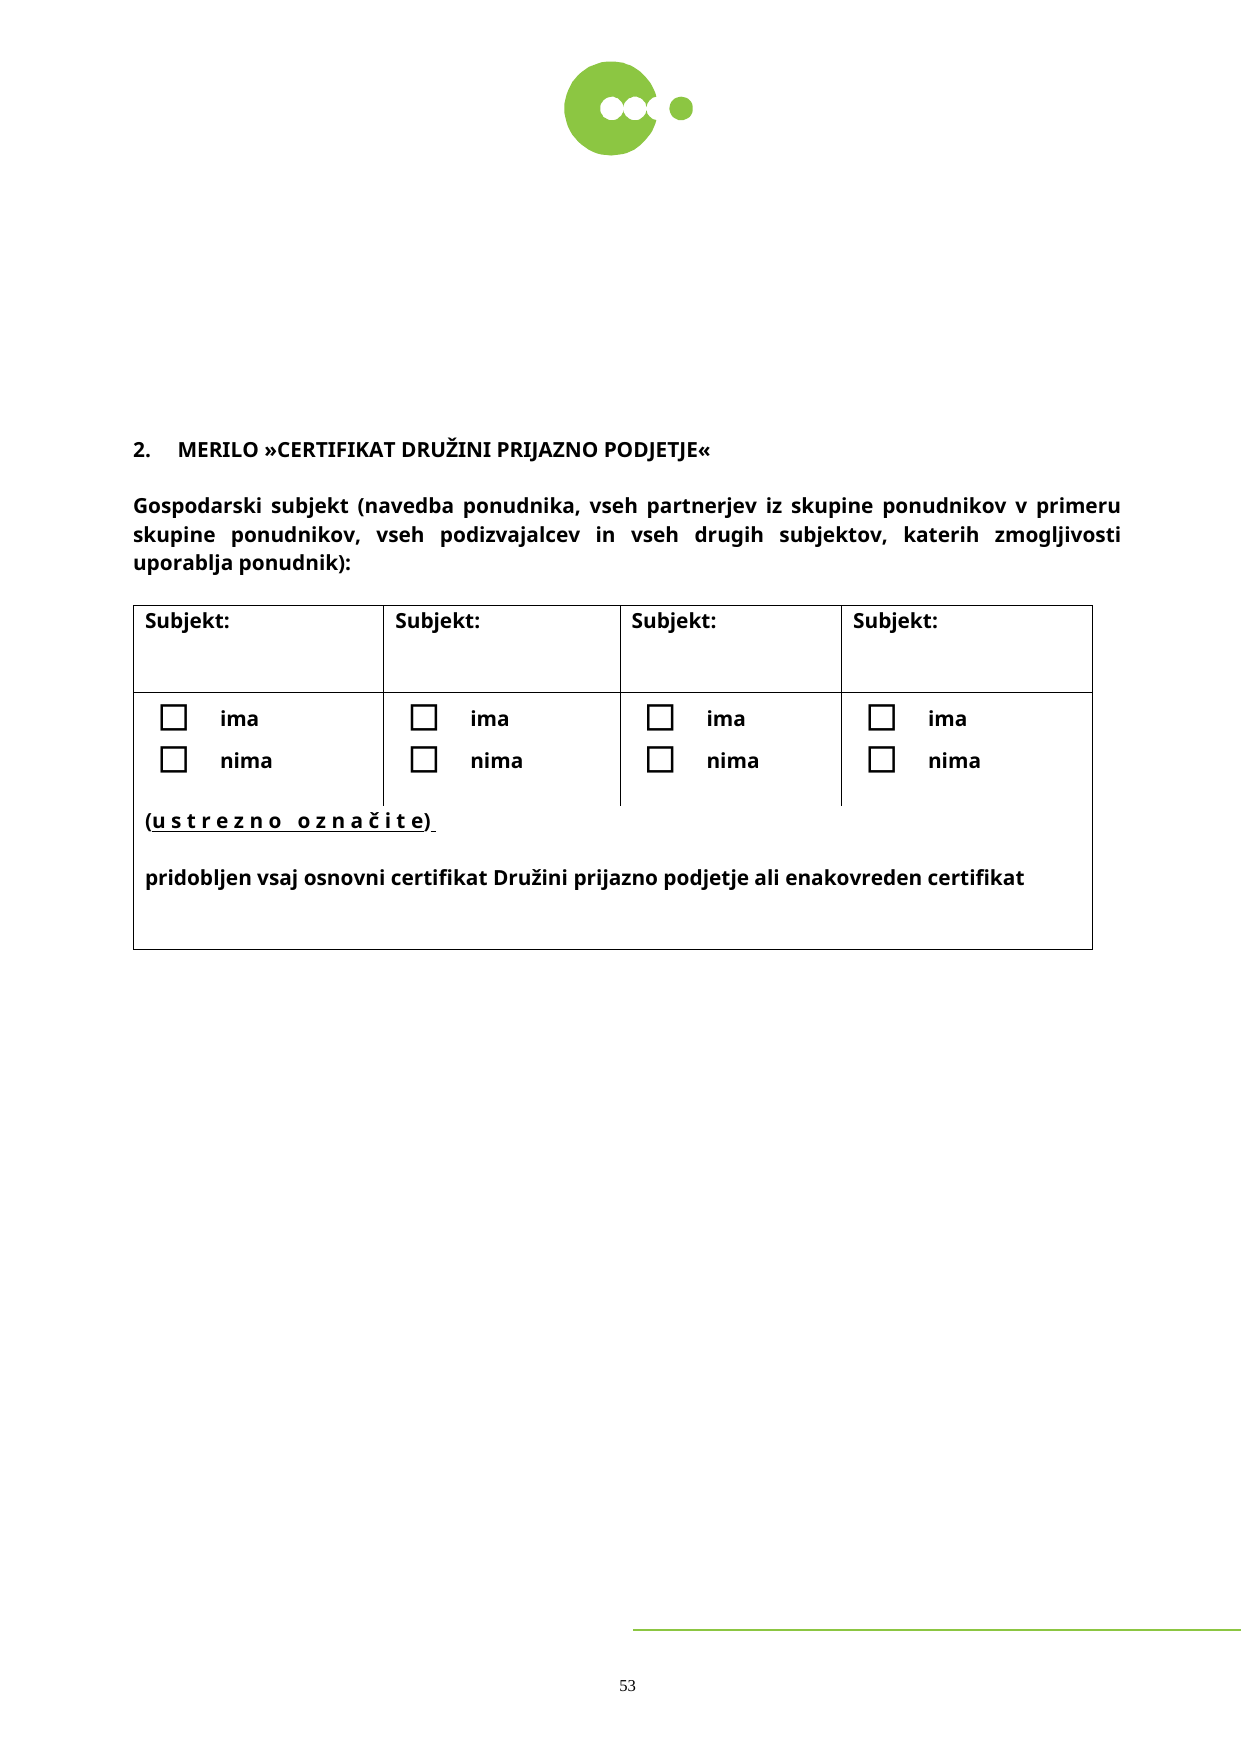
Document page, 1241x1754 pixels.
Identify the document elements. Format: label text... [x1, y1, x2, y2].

table_cell ima nima [842, 693, 1092, 806]
table_header Subjekt: [842, 606, 1092, 692]
table_cell ima nima [134, 693, 383, 806]
table_cell ima nima [621, 693, 841, 806]
table_header Subjekt: [384, 606, 620, 692]
table_header Subjekt: [134, 606, 383, 692]
table_cell ima nima [384, 693, 620, 806]
table_header Subjekt: [621, 606, 841, 692]
list MERILO »CERTIFIKAT DRUŽINI PRIJAZNO PODJETJE« [133, 435, 1122, 463]
table_cell (u s t r e z n o o z n a č i t e) pridobljen vsaj osnovni certifikat Družini prijazno podjetje ali enakovreden certifikat [134, 806, 1092, 949]
text Gospodarski subjekt (navedba ponudnika, vseh partnerjev iz skupine ponudnikov v primeru skupine ponudnikov, vseh podizvajalcev in vseh drugih subjektov, katerih zmogljivosti uporablja ponudnik): [133, 492, 1122, 577]
